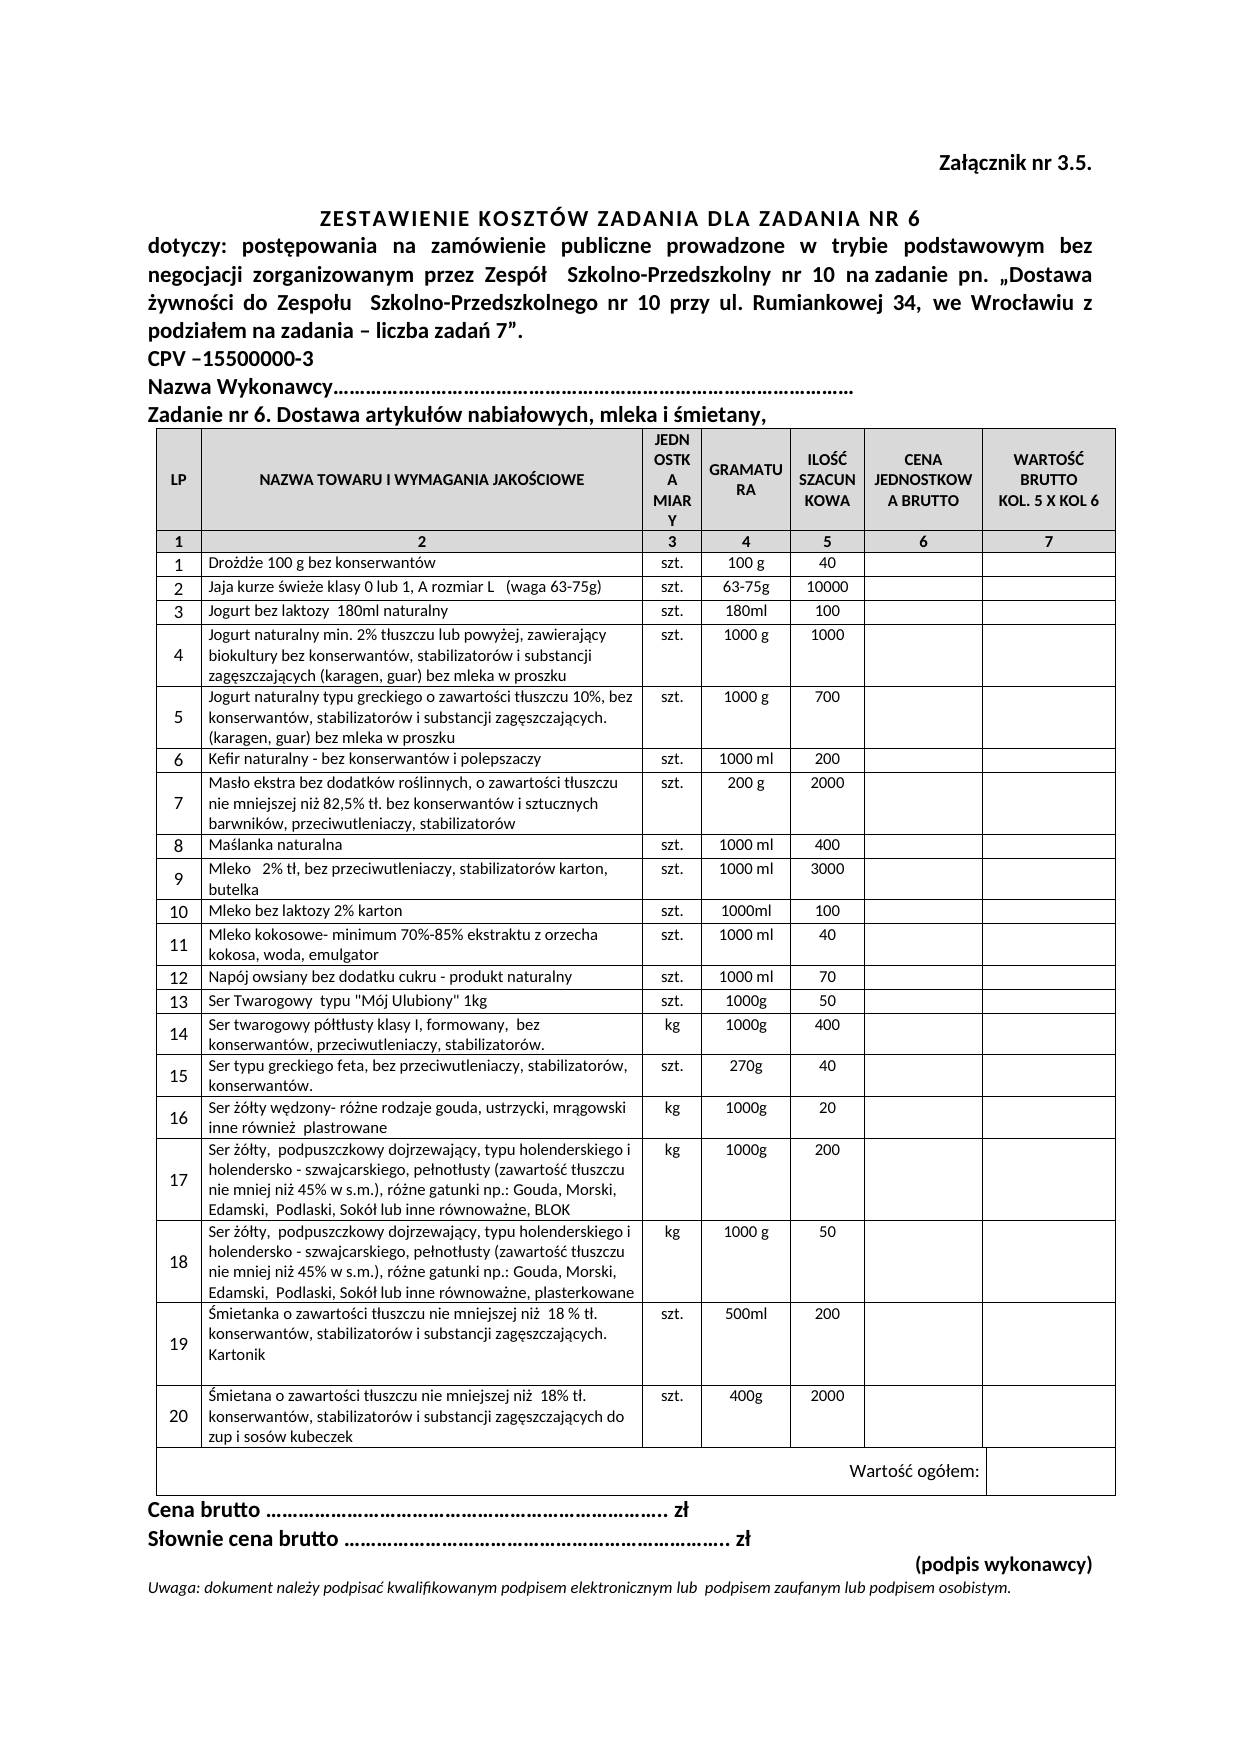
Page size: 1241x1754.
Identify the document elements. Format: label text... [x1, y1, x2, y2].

table_cell 20 [157, 1386, 201, 1447]
table_cell kg [643, 1014, 701, 1054]
table_header LP [157, 429, 201, 530]
table_cell [983, 966, 1115, 989]
table_cell [983, 924, 1115, 965]
table_cell Ser żółty, podpuszczkowy dojrzewający, typu holenderskiego i holendersko - szwajcarskiego, pełnotłusty (zawartość tłuszczu nie mniej niż 45% w s.m.), różne gatunki np.: Gouda, Morski, Edamski, Podlaski, Sokół lub inne równoważne, plasterkowane [202, 1221, 642, 1302]
table_cell 200 g [702, 773, 790, 833]
table_cell [983, 687, 1115, 748]
table_cell [983, 835, 1115, 857]
table_cell 1000 ml [702, 835, 790, 857]
table_cell szt. [643, 835, 701, 857]
table_cell [865, 773, 982, 833]
table_cell Ser żółty wędzony- różne rodzaje gouda, ustrzycki, mrągowski inne również plastrowane [202, 1097, 642, 1138]
table_cell [865, 1055, 982, 1096]
table_cell szt. [643, 601, 701, 624]
table_cell 100 [791, 601, 864, 624]
table_cell Ser typu greckiego feta, bez przeciwutleniaczy, stabilizatorów, konserwantów. [202, 1055, 642, 1096]
table_cell 1000 [791, 625, 864, 686]
table_cell Wartość ogółem: [157, 1448, 986, 1494]
table_cell [983, 773, 1115, 833]
table_cell [865, 749, 982, 772]
table_cell [865, 1386, 982, 1447]
text Cena brutto ……………………………………………………………….. zł [148, 1496, 1093, 1524]
table_cell 1000 ml [702, 749, 790, 772]
table_cell 100 g [702, 553, 790, 576]
table_cell [865, 577, 982, 600]
table_cell [983, 900, 1115, 923]
table_cell [983, 625, 1115, 686]
table_cell 50 [791, 990, 864, 1013]
table_cell [865, 1097, 982, 1138]
table_cell 14 [157, 1014, 201, 1054]
text Słownie cena brutto …………………………………………………………….. zł [148, 1524, 1093, 1552]
table_cell szt. [643, 859, 701, 899]
table_cell [865, 1221, 982, 1302]
table_cell [983, 1055, 1115, 1096]
table_cell 2000 [791, 1386, 864, 1447]
table_cell 20 [791, 1097, 864, 1138]
table_cell 12 [157, 966, 201, 989]
table_cell szt. [643, 1303, 701, 1384]
table_cell szt. [643, 1386, 701, 1447]
table_cell [865, 835, 982, 857]
table_cell [983, 553, 1115, 576]
table_cell 40 [791, 553, 864, 576]
table_cell [983, 1303, 1115, 1384]
table_cell 1 [157, 553, 201, 576]
table_cell [865, 966, 982, 989]
list ZESTAWIENIE KOSZTÓW ZADANIA DLA ZADANIA NR 6 [148, 204, 1093, 232]
table_cell Jogurt naturalny min. 2% tłuszczu lub powyżej, zawierający biokultury bez konserwantów, stabilizatorów i substancji zagęszczających (karagen, guar) bez mleka w proszku [202, 625, 642, 686]
text Zadanie nr 6. Dostawa artykułów nabiałowych, mleka i śmietany, [148, 400, 1093, 428]
table_cell [865, 625, 982, 686]
table_cell 270g [702, 1055, 790, 1096]
table_cell szt. [643, 749, 701, 772]
table_cell [865, 900, 982, 923]
table_header NAZWA TOWARU I WYMAGANIA JAKOŚCIOWE [202, 429, 642, 530]
table_cell szt. [643, 553, 701, 576]
table_cell 1000 ml [702, 924, 790, 965]
table_cell 17 [157, 1139, 201, 1220]
table_cell 8 [157, 835, 201, 857]
table_cell [987, 1448, 1115, 1494]
table_cell Jogurt bez laktozy 180ml naturalny [202, 601, 642, 624]
table_cell [983, 1221, 1115, 1302]
table_cell 10000 [791, 577, 864, 600]
text Uwaga: dokument należy podpisać kwalifikowanym podpisem elektronicznym lub podpisem zaufanym lub podpisem osobistym. [148, 1577, 1093, 1597]
table_header WARTOŚĆ BRUTTO KOL. 5 X KOL 6 [983, 429, 1115, 530]
table_cell Drożdże 100 g bez konserwantów [202, 553, 642, 576]
table_cell 5 [791, 531, 864, 552]
table_cell 4 [157, 625, 201, 686]
table_header GRAMATURA [702, 429, 790, 530]
table_cell 3000 [791, 859, 864, 899]
table_cell Kefir naturalny - bez konserwantów i polepszaczy [202, 749, 642, 772]
table_cell 700 [791, 687, 864, 748]
table_cell [865, 924, 982, 965]
table_header CENA JEDNOSTKOWA BRUTTO [865, 429, 982, 530]
table_cell kg [643, 1097, 701, 1138]
table_cell 1000 ml [702, 966, 790, 989]
table_cell 400 [791, 835, 864, 857]
table_cell 500ml [702, 1303, 790, 1384]
table_cell szt. [643, 687, 701, 748]
table_cell 2 [157, 577, 201, 600]
table_cell 40 [791, 1055, 864, 1096]
table_cell szt. [643, 900, 701, 923]
table_cell Jaja kurze świeże klasy 0 lub 1, A rozmiar L (waga 63-75g) [202, 577, 642, 600]
table_cell [983, 577, 1115, 600]
table_cell [865, 1303, 982, 1384]
table_cell 7 [157, 773, 201, 833]
table_cell [865, 1139, 982, 1220]
table_cell 180ml [702, 601, 790, 624]
table_cell 15 [157, 1055, 201, 1096]
table_cell 1000g [702, 1097, 790, 1138]
table_cell 70 [791, 966, 864, 989]
table_cell Masło ekstra bez dodatków roślinnych, o zawartości tłuszczu nie mniejszej niż 82,5% tł. bez konserwantów i sztucznych barwników, przeciwutleniaczy, stabilizatorów [202, 773, 642, 833]
table_cell Ser twarogowy półtłusty klasy I, formowany, bez konserwantów, przeciwutleniaczy, stabilizatorów. [202, 1014, 642, 1054]
table_cell 1000 ml [702, 859, 790, 899]
table_cell [983, 1097, 1115, 1138]
table_cell Mleko 2% tł, bez przeciwutleniaczy, stabilizatorów karton, butelka [202, 859, 642, 899]
text Nazwa Wykonawcy…………………………………………………………………………………… [148, 372, 1094, 400]
table_cell 2000 [791, 773, 864, 833]
table_cell Śmietanka o zawartości tłuszczu nie mniejszej niż 18 % tł. konserwantów, stabilizatorów i substancji zagęszczających. Kartonik [202, 1303, 642, 1384]
table_cell 9 [157, 859, 201, 899]
table_cell 200 [791, 1139, 864, 1220]
table_cell 200 [791, 1303, 864, 1384]
table_cell Jogurt naturalny typu greckiego o zawartości tłuszczu 10%, bez konserwantów, stabilizatorów i substancji zagęszczających. (karagen, guar) bez mleka w proszku [202, 687, 642, 748]
table_cell szt. [643, 966, 701, 989]
table_cell [865, 601, 982, 624]
table_cell 18 [157, 1221, 201, 1302]
table_cell 1000ml [702, 900, 790, 923]
table_cell szt. [643, 773, 701, 833]
text dotyczy: postępowania na zamówienie publiczne prowadzone w trybie podstawowym bez negocjacji zorganizowanym przez Zespół Szkolno-Przedszkolny nr 10 na zadanie pn. „Dostawa żywności do Zespołu Szkolno-Przedszkolnego nr 10 przy ul. Rumiankowej 34, we Wrocławiu z podziałem na zadania – liczba zadań 7”. [148, 232, 1093, 344]
table_cell 63-75g [702, 577, 790, 600]
table_cell 400 [791, 1014, 864, 1054]
table_cell 1000g [702, 990, 790, 1013]
table_cell [983, 1386, 1115, 1447]
text Załącznik nr 3.5. [148, 148, 1093, 176]
table_cell [983, 1014, 1115, 1054]
table_cell [865, 990, 982, 1013]
table_cell szt. [643, 990, 701, 1013]
table_cell 1000 g [702, 687, 790, 748]
table_cell 40 [791, 924, 864, 965]
table_cell 1000g [702, 1139, 790, 1220]
table_cell 6 [865, 531, 982, 552]
table_cell 6 [157, 749, 201, 772]
table_cell 11 [157, 924, 201, 965]
table_cell Napój owsiany bez dodatku cukru - produkt naturalny [202, 966, 642, 989]
table_cell 50 [791, 1221, 864, 1302]
text CPV –15500000-3 [148, 344, 1093, 372]
table_cell Maślanka naturalna [202, 835, 642, 857]
table_cell 4 [702, 531, 790, 552]
table_cell 3 [643, 531, 701, 552]
table_cell szt. [643, 924, 701, 965]
table_header ILOŚĆ SZACUNKOWA [791, 429, 864, 530]
table_cell 3 [157, 601, 201, 624]
table_cell Mleko kokosowe- minimum 70%-85% ekstraktu z orzecha kokosa, woda, emulgator [202, 924, 642, 965]
table_cell szt. [643, 577, 701, 600]
table_cell [865, 553, 982, 576]
table_cell 1000 g [702, 625, 790, 686]
table_cell Mleko bez laktozy 2% karton [202, 900, 642, 923]
text (podpis wykonawcy) [148, 1552, 1093, 1577]
table_cell 5 [157, 687, 201, 748]
table_cell [983, 1139, 1115, 1220]
table_cell 2 [202, 531, 642, 552]
table_cell szt. [643, 1055, 701, 1096]
table_cell 7 [983, 531, 1115, 552]
table_cell 16 [157, 1097, 201, 1138]
table_cell [865, 687, 982, 748]
table_cell [983, 990, 1115, 1013]
table_cell 1000g [702, 1014, 790, 1054]
table_cell [865, 1014, 982, 1054]
table_cell kg [643, 1139, 701, 1220]
table_cell [983, 601, 1115, 624]
table_cell Ser Twarogowy typu "Mój Ulubiony" 1kg [202, 990, 642, 1013]
table_header JEDNOSTKA MIARY [643, 429, 701, 530]
table_cell 100 [791, 900, 864, 923]
table_cell [983, 859, 1115, 899]
table_cell 13 [157, 990, 201, 1013]
table_cell 1000 g [702, 1221, 790, 1302]
table_cell [983, 749, 1115, 772]
table_cell 400g [702, 1386, 790, 1447]
table_cell 19 [157, 1303, 201, 1384]
table_cell [865, 859, 982, 899]
table_cell szt. [643, 625, 701, 686]
table_cell kg [643, 1221, 701, 1302]
table_cell 200 [791, 749, 864, 772]
table_cell Śmietana o zawartości tłuszczu nie mniejszej niż 18% tł. konserwantów, stabilizatorów i substancji zagęszczających do zup i sosów kubeczek [202, 1386, 642, 1447]
table_cell 1 [157, 531, 201, 552]
table_cell 10 [157, 900, 201, 923]
table_cell Ser żółty, podpuszczkowy dojrzewający, typu holenderskiego i holendersko - szwajcarskiego, pełnotłusty (zawartość tłuszczu nie mniej niż 45% w s.m.), różne gatunki np.: Gouda, Morski, Edamski, Podlaski, Sokół lub inne równoważne, BLOK [202, 1139, 642, 1220]
